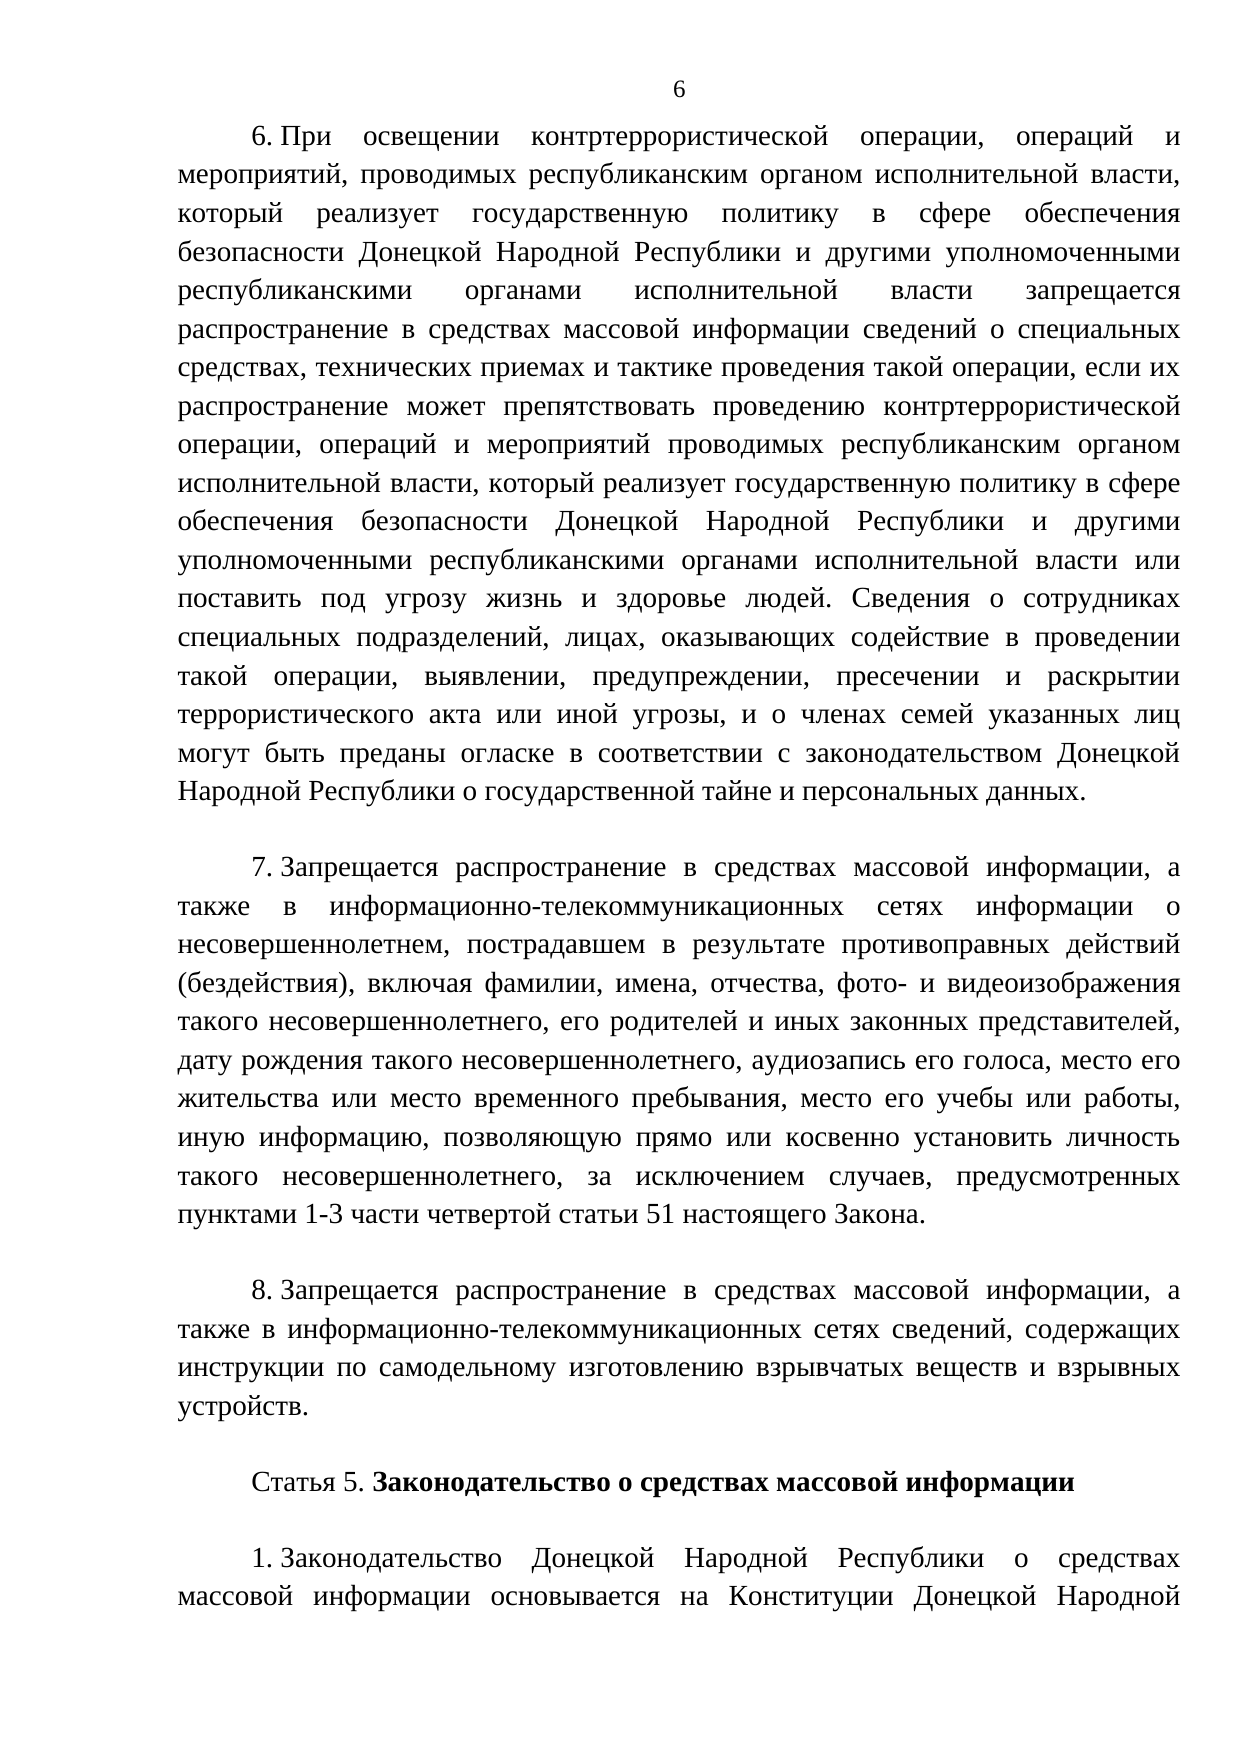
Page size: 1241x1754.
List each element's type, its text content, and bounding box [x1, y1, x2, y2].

text 6. При освещении контртеррористической операции, операций и мероприятий, проводимых республиканским органом исполнительной власти, который реализует государственную политику в сфере обеспечения безопасности Донецкой Народной Республики и другими уполномоченными республиканскими органами исполнительной власти запрещается распространение в средствах массовой информации сведений о специальных средствах, технических приемах и тактике проведения такой операции, если их распространение может препятствовать проведению контртеррористической операции, операций и мероприятий проводимых республиканским органом исполнительной власти, который реализует государственную политику в сфере обеспечения безопасности Донецкой Народной Республики и другими уполномоченными республиканскими органами исполнительной власти или поставить под угрозу жизнь и здоровье людей. Сведения о сотрудниках специальных подразделений, лицах, оказывающих содействие в проведении такой операции, выявлении, предупреждении, пресечении и раскрытии террористического акта или иной угрозы, и о членах семей указанных лиц могут быть преданы огласке в соответствии с законодательством Донецкой Народной Республики о государственной тайне и персональных данных. [177, 118, 1181, 807]
text 7. Запрещается распространение в средствах массовой информации, а также в информационно-телекоммуникационных сетях информации о несовершеннолетнем, пострадавшем в результате противоправных действий (бездействия), включая фамилии, имена, отчества, фото- и видеоизображения такого несовершеннолетнего, его родителей и иных законных представителей, дату рождения такого несовершеннолетнего, аудиозапись его голоса, место его жительства или место временного пребывания, место его учебы или работы, иную информацию, позволяющую прямо или косвенно установить личность такого несовершеннолетнего, за исключением случаев, предусмотренных пунктами 1-3 части четвертой статьи 51 настоящего Закона. [177, 849, 1181, 1230]
text Статья 5. Законодательство о средствах массовой информации [177, 1464, 1181, 1497]
text 8. Запрещается распространение в средствах массовой информации, а также в информационно-телекоммуникационных сетях сведений, содержащих инструкции по самодельному изготовлению взрывчатых веществ и взрывных устройств. [177, 1272, 1181, 1421]
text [177, 1540, 1181, 1612]
